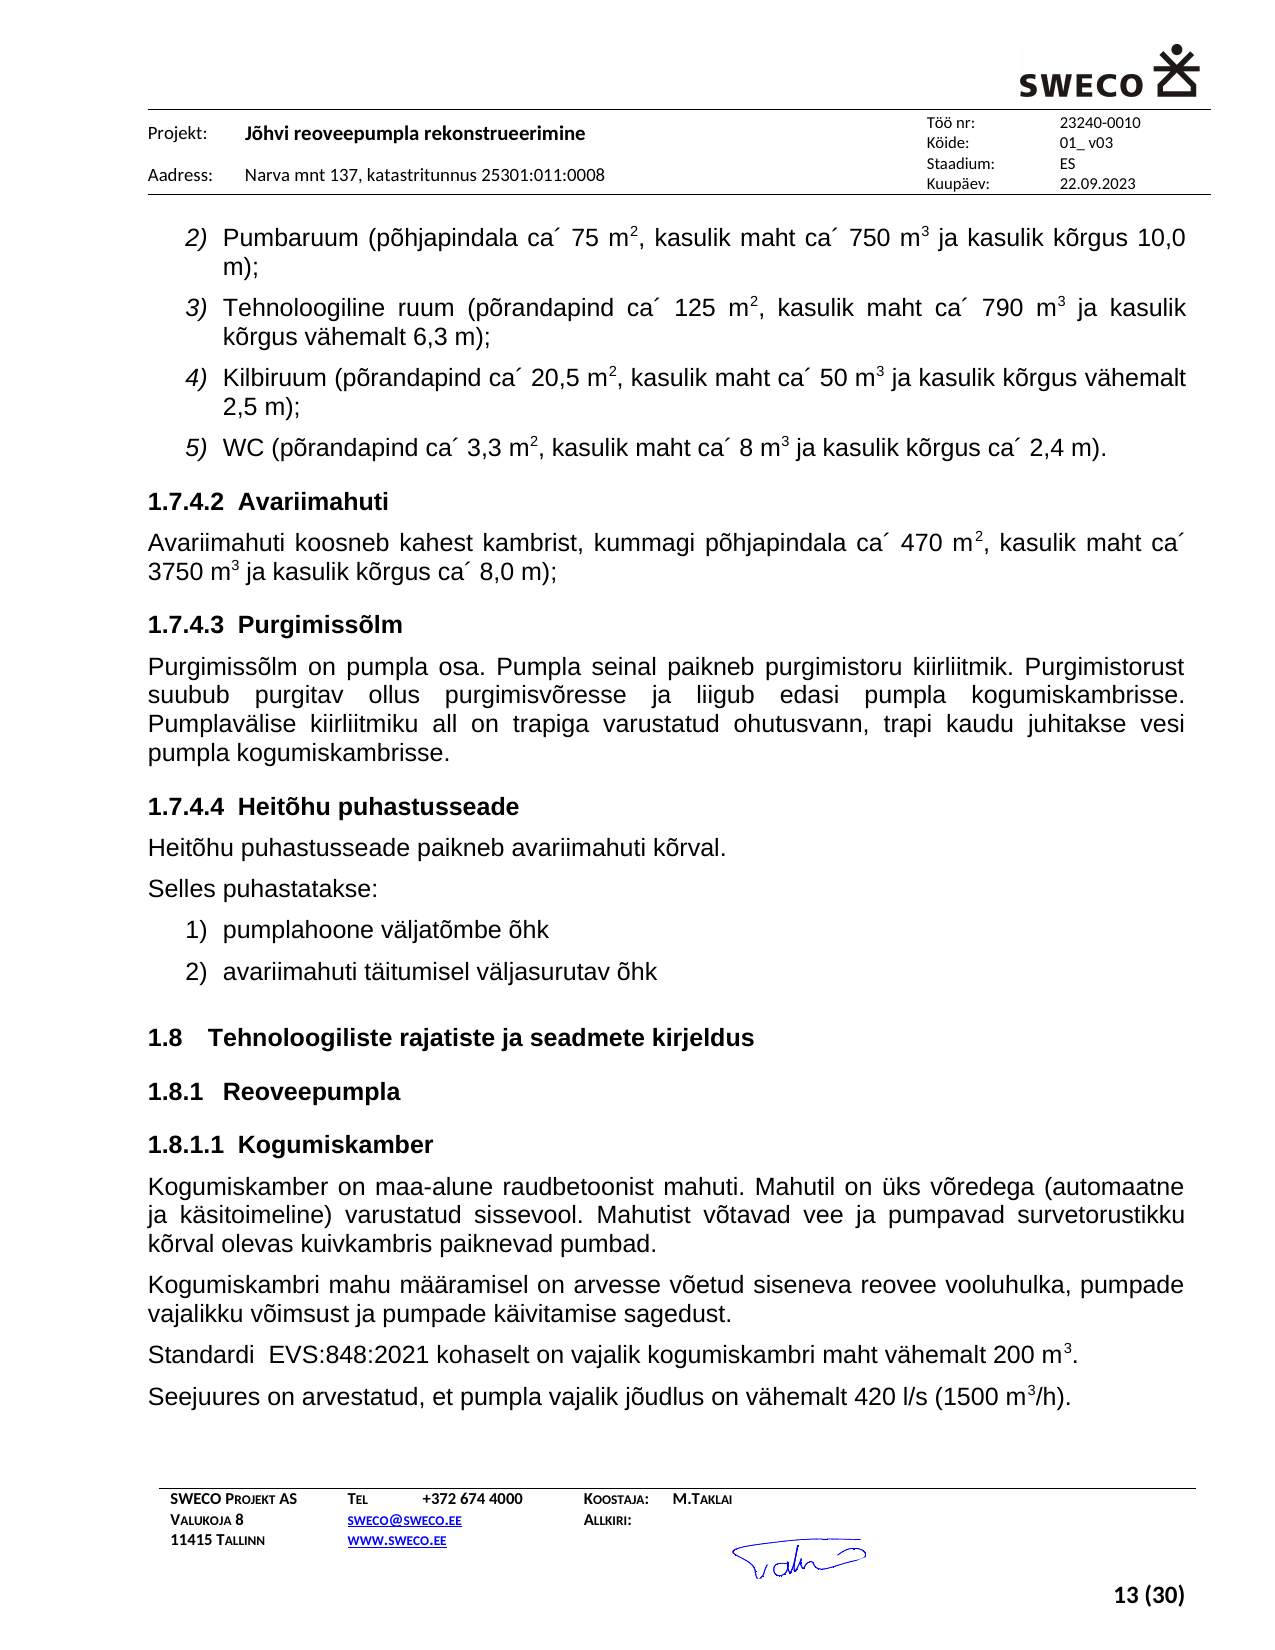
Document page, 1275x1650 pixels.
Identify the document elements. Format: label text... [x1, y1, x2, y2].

list Kilbiruum (põrandapind ca´ 20,5 m2, kasulik maht ca´ 50 m3 ja kasulik kõrgus vähemalt 2,5 m); [185, 363, 1186, 420]
text Avariimahuti koosneb kahest kambrist, kummagi põhjapindala ca´ 470 m2, kasulik maht ca´ 3750 m3 ja kasulik kõrgus ca´ 8,0 m); [148, 528, 1186, 585]
list Tehnoloogiline ruum (põrandapind ca´ 125 m2, kasulik maht ca´ 790 m3 ja kasulik kõrgus vähemalt 6,3 m); [185, 293, 1186, 350]
subtitle Kogumiskamber [148, 1130, 1186, 1159]
text Kogumiskamber on maa-alune raudbetoonist mahuti. Mahutil on üks võredega (automaatne ja käsitoimeline) varustatud sissevool. Mahutist võtavad vee ja pumpavad survetorustikku kõrval olevas kuivkambris paiknevad pumbad. [148, 1172, 1186, 1258]
text Kogumiskambri mahu määramisel on arvesse võetud siseneva reovee vooluhulka, pumpade vajalikku võimsust ja pumpade käivitamise sagedust. [148, 1270, 1186, 1328]
list Pumbaruum (põhjapindala ca´ 75 m2, kasulik maht ca´ 750 m3 ja kasulik kõrgus 10,0 m); [185, 223, 1186, 280]
list pumplahoone väljatõmbe õhk [185, 915, 1186, 944]
text Seejuures on arvestatud, et pumpla vajalik jõudlus on vähemalt 420 l/s (1500 m3/h). [148, 1382, 1186, 1410]
subtitle Avariimahuti [148, 487, 1186, 515]
text Standardi EVS:848:2021 kohaselt on vajalik kogumiskambri maht vähemalt 200 m3. [148, 1340, 1186, 1369]
subtitle Reoveepumpla [148, 1077, 1186, 1105]
text Selles puhastatakse: [148, 874, 1186, 903]
text Heitõhu puhastusseade paikneb avariimahuti kõrval. [148, 833, 1186, 862]
text Purgimissõlm on pumpla osa. Pumpla seinal paikneb purgimistoru kiirliitmik. Purgimistorust suubub purgitav ollus purgimisvõresse ja liigub edasi pumpla kogumiskambrisse. Pumplavälise kiirliitmiku all on trapiga varustatud ohutusvann, trapi kaudu juhitakse vesi pumpla kogumiskambrisse. [148, 652, 1186, 767]
list WC (põrandapind ca´ 3,3 m2, kasulik maht ca´ 8 m3 ja kasulik kõrgus ca´ 2,4 m). [185, 433, 1186, 462]
subtitle Tehnoloogiliste rajatiste ja seadmete kirjeldus [148, 1023, 1186, 1052]
list avariimahuti täitumisel väljasurutav õhk [185, 957, 1186, 985]
subtitle Purgimissõlm [148, 610, 1186, 639]
subtitle Heitõhu puhastusseade [148, 792, 1186, 820]
picture [1020, 44, 1200, 97]
